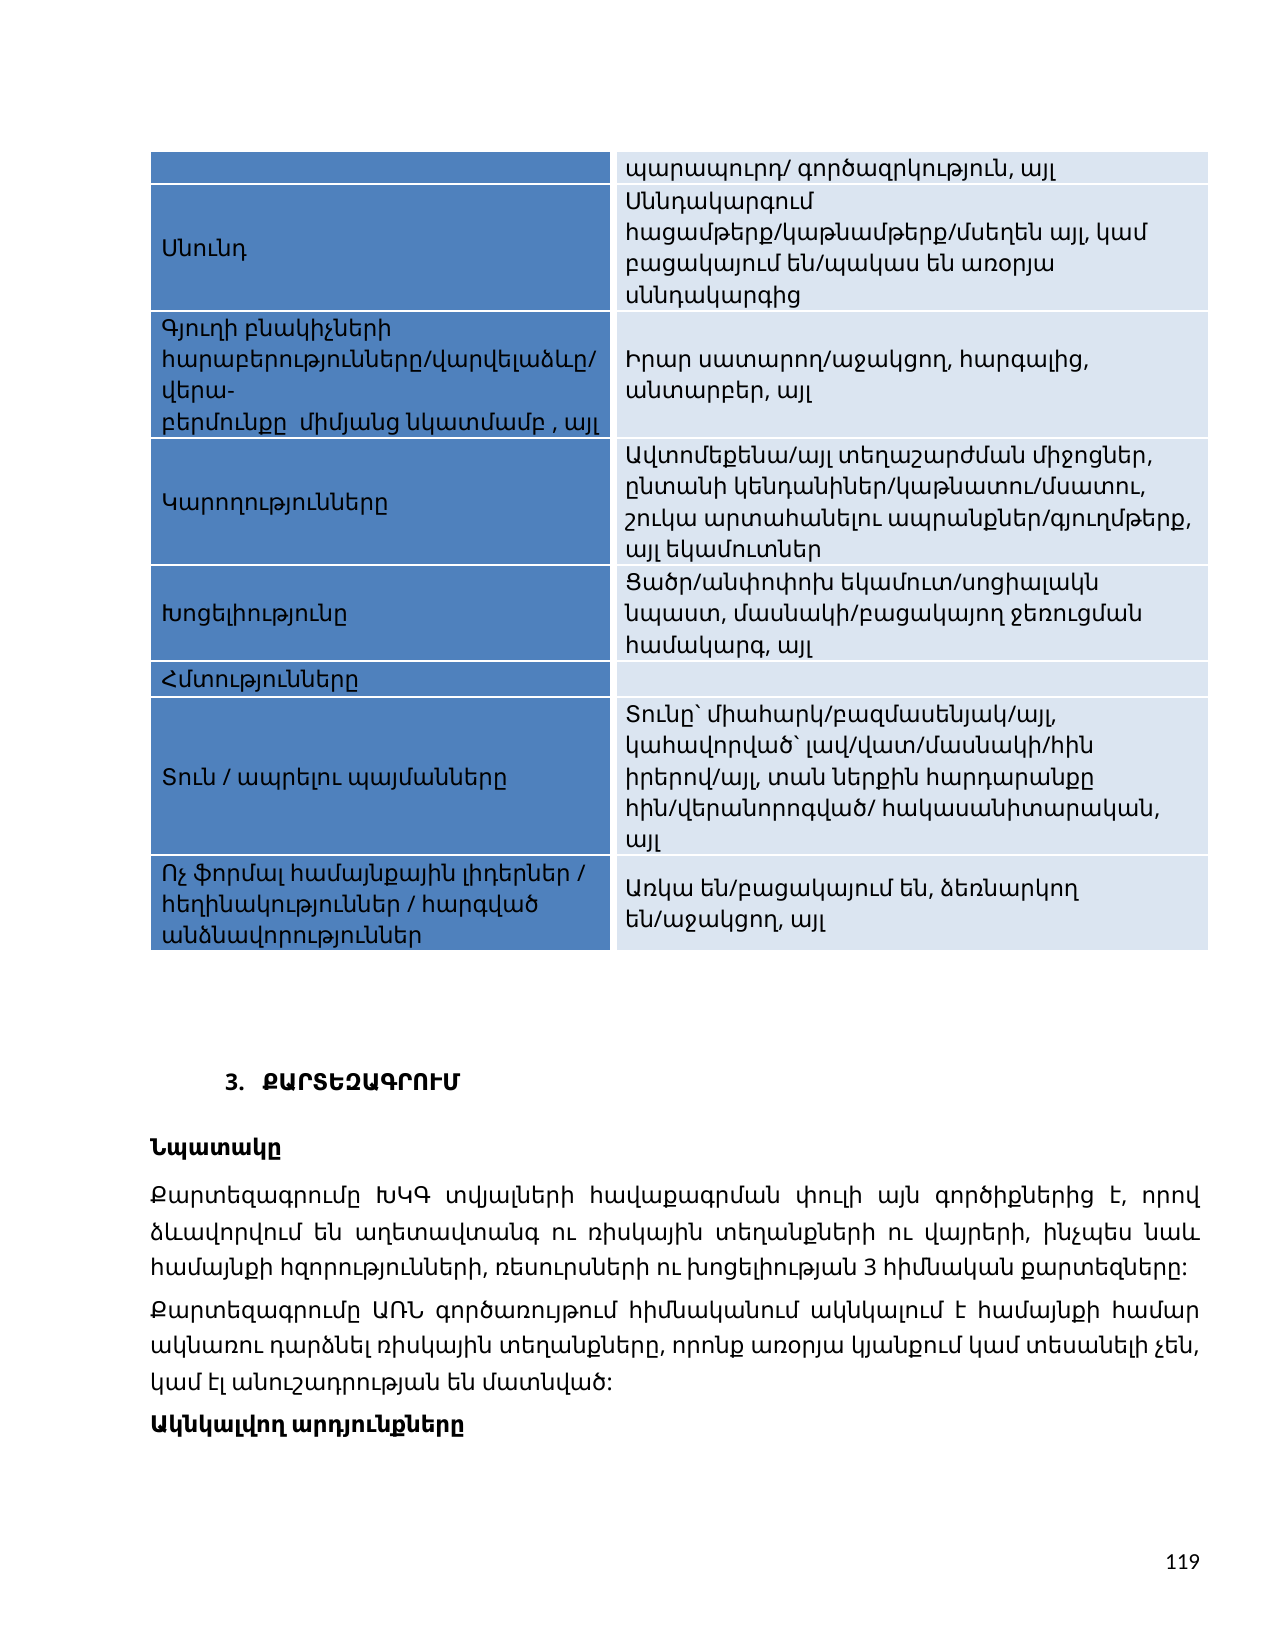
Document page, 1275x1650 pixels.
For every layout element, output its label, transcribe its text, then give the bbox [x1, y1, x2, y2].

text Նպատակը [150, 1131, 1200, 1162]
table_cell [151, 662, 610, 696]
text Քարտեզագրումը ԱՌՆ գործառույթում հիմնականում ակնկալում է համայնքի համար ակնառու դարձնել ռիսկային տեղանքները, որոնք առօրյա կյանքում կամ տեսանելի չեն, կամ էլ անուշադրության են մատնված: [150, 1293, 1200, 1397]
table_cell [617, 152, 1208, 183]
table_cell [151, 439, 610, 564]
text Ակնկալվող արդյունքները [150, 1408, 1200, 1439]
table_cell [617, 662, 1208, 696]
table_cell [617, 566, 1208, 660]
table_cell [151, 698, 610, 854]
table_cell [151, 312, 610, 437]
list ՔԱՐՏԵԶԱԳՐՈՒՄ [225, 1066, 1200, 1097]
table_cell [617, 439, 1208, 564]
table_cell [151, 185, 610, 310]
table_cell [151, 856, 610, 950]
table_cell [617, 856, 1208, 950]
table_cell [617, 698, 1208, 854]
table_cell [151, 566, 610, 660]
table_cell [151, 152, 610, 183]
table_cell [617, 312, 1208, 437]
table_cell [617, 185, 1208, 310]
text Քարտեզագրումը ԽԿԳ տվյալների հավաքագրման փուլի այն գործիքներից է, որով ձևավորվում են աղետավտանգ ու ռիսկային տեղանքների ու վայրերի, ինչպես նաև համայնքի հզորությունների, ռեսուրսների ու խոցելիության 3 հիմնական քարտեզները: [150, 1179, 1200, 1283]
